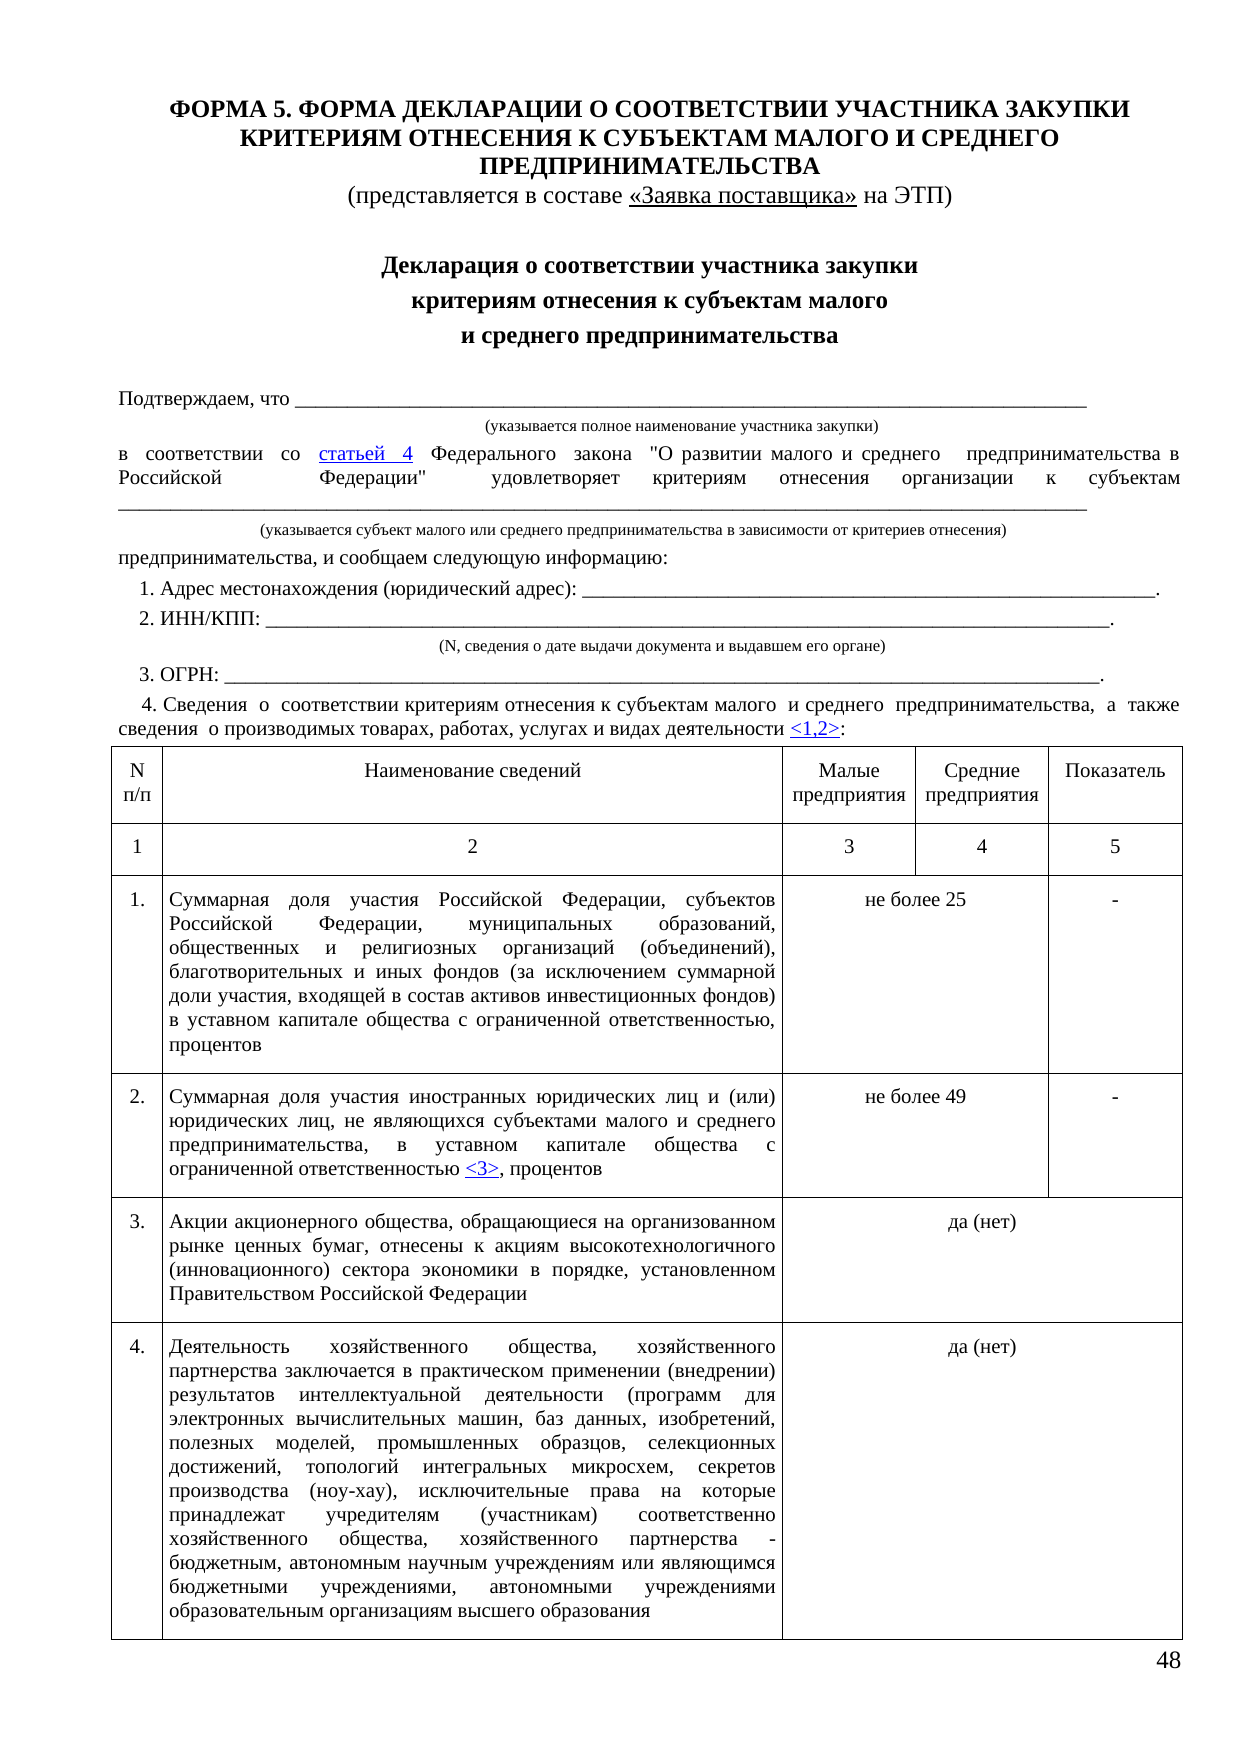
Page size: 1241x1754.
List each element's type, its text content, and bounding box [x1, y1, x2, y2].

table_cell Акции акционерного общества, обращающиеся на организованном рынке ценных бумаг, отнесены к акциям высокотехнологичного (инновационного) сектора экономики в порядке, установленном Правительством Российской Федерации [163, 1198, 782, 1322]
text (представляется в составе «Заявка поставщика» на ЭТП) [118, 180, 1181, 209]
table_cell 5 [1049, 824, 1182, 875]
text 2. ИНН/КПП: _________________________________________________________________________________. [118, 606, 1181, 630]
text критериям отнесения к субъектам малого [118, 285, 1181, 314]
table_cell да (нет) [783, 1323, 1182, 1639]
table_cell да (нет) [783, 1198, 1182, 1322]
table_cell не более 49 [783, 1074, 1048, 1197]
table_cell 4 [916, 824, 1048, 875]
text 3. ОГРН: ____________________________________________________________________________________. [118, 661, 1181, 686]
table_header Наименование сведений [163, 747, 782, 823]
table_cell 3 [783, 824, 915, 875]
text Декларация о соответствии участника закупки [118, 250, 1181, 279]
table_cell - [1049, 1074, 1182, 1197]
text и среднего предпринимательства [118, 320, 1181, 349]
table_header Показатель [1049, 747, 1182, 823]
text (указывается полное наименование участника закупки) [118, 416, 1181, 435]
text 4. Сведения о соответствии критериям отнесения к субъектам малого и среднего предпринимательства, а также сведения о производимых товарах, работах, услугах и видах деятельности <1,2>: [118, 692, 1181, 740]
text (указывается субъект малого или среднего предпринимательства в зависимости от критериев отнесения) [118, 520, 1181, 539]
table_header Малые предприятия [783, 747, 915, 823]
table_cell Суммарная доля участия Российской Федерации, субъектов Российской Федерации, муниципальных образований, общественных и религиозных организаций (объединений), благотворительных и иных фондов (за исключением суммарной доли участия, входящей в состав активов инвестиционных фондов) в уставном капитале общества с ограниченной ответственностью, процентов [163, 876, 782, 1072]
table_cell 2. [112, 1074, 162, 1197]
subtitle ФОРМА 5. ФОРМА ДЕКЛАРАЦИИ О СООТВЕТСТВИИ УЧАСТНИКА ЗАКУПКИ КРИТЕРИЯМ ОТНЕСЕНИЯ К СУБЪЕКТАМ МАЛОГО И СРЕДНЕГО ПРЕДПРИНИМАТЕЛЬСТВА [118, 94, 1181, 180]
table_cell 1 [112, 824, 162, 875]
table_cell 3. [112, 1198, 162, 1322]
table_cell 4. [112, 1323, 162, 1639]
table_header N п/п [112, 747, 162, 823]
table_cell - [1049, 876, 1182, 1072]
table_cell не более 25 [783, 876, 1048, 1072]
table_cell Суммарная доля участия иностранных юридических лиц и (или) юридических лиц, не являющихся субъектами малого и среднего предпринимательства, в уставном капитале общества с ограниченной ответственностью <3>, процентов [163, 1074, 782, 1197]
text 1. Адрес местонахождения (юридический адрес): _______________________________________________________. [118, 575, 1181, 599]
text в соответствии со статьей 4 Федерального закона "О развитии малого и среднего предпринимательства в Российской Федерации" удовлетворяет критериям отнесения организации к субъектам _____________________________________________________________________________________________ [118, 441, 1181, 513]
text Подтверждаем, что ____________________________________________________________________________ [118, 386, 1181, 409]
text предпринимательства, и сообщаем следующую информацию: [118, 545, 1181, 569]
table_cell Деятельность хозяйственного общества, хозяйственного партнерства заключается в практическом применении (внедрении) результатов интеллектуальной деятельности (программ для электронных вычислительных машин, баз данных, изобретений, полезных моделей, промышленных образцов, селекционных достижений, топологий интегральных микросхем, секретов производства (ноу-хау), исключительные права на которые принадлежат учредителям (участникам) соответственно хозяйственного общества, хозяйственного партнерства - бюджетным, автономным научным учреждениям или являющимся бюджетными учреждениями, автономными учреждениями образовательным организациям высшего образования [163, 1323, 782, 1639]
table_header Средние предприятия [916, 747, 1048, 823]
table_cell 2 [163, 824, 782, 875]
table_cell 1. [112, 876, 162, 1072]
text (N, сведения о дате выдачи документа и выдавшем его органе) [118, 636, 1181, 655]
